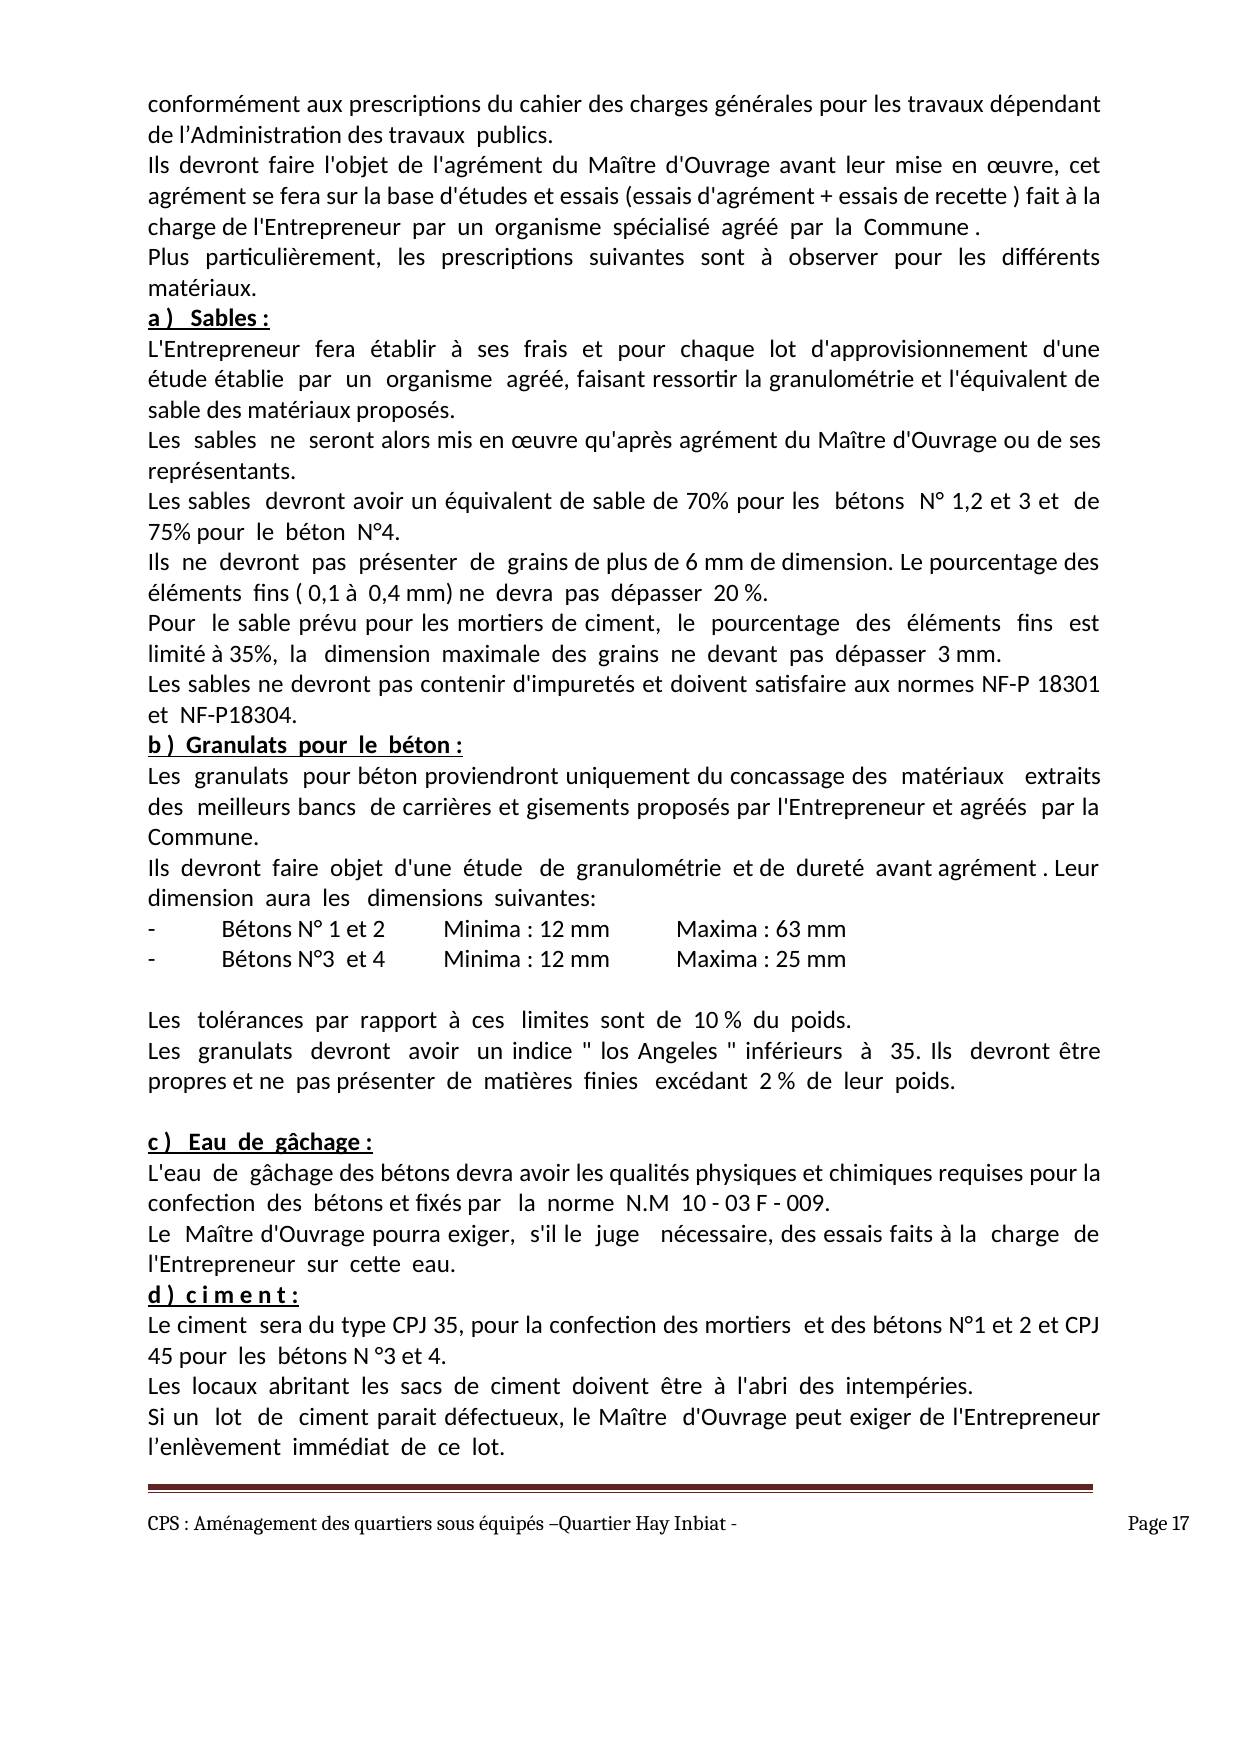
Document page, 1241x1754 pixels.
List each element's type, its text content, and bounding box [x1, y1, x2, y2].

text Les sables devront avoir un équivalent de sable de 70% pour les bétons N° 1,2 et 3 et de 75% pour le béton N°4. [148, 485, 1102, 546]
text c ) Eau de gâchage : [148, 1126, 1102, 1157]
text Ils devront faire objet d'une étude de granulométrie et de dureté avant agrément . Leur dimension aura les dimensions suivantes: [148, 852, 1102, 913]
text - Bétons N°3 et 4 Minima : Maxima : [148, 943, 1102, 974]
text Plus particulièrement, les prescriptions suivantes sont à observer pour les différents matériaux. [148, 241, 1102, 302]
text Ils devront faire l'objet de l'agrément du Maître d'Ouvrage avant leur mise en œuvre, cet agrément se fera sur la base d'études et essais (essais d'agrément + essais de recette ) fait à la charge de l'Entrepreneur par un organisme spécialisé agréé par . [148, 150, 1102, 241]
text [148, 89, 1102, 150]
text L'eau de gâchage des bétons devra avoir les qualités physiques et chimiques requises pour la confection des bétons et fixés par la norme N.M 10 - - 009. [148, 1157, 1102, 1218]
text Les sables ne seront alors mis en œuvre qu'après agrément du Maître d'Ouvrage ou de ses représentants. [148, 424, 1102, 485]
text Ils ne devront pas présenter de grains de plus de de dimension. Le pourcentage des éléments fins ( 0,1 à ) ne devra pas dépasser 20 %. [148, 546, 1102, 607]
text d ) c i m e n t : [148, 1279, 1102, 1309]
text L'Entrepreneur fera établir à ses frais et pour chaque lot d'approvisionnement d'une étude établie par un organisme agréé, faisant ressortir la granulométrie et l'équivalent de sable des matériaux proposés. [148, 333, 1102, 424]
text Les tolérances par rapport à ces limites sont de 10 % du poids. [148, 1004, 1102, 1035]
text Les locaux abritant les sacs de ciment doivent être à l'abri des intempéries. [148, 1371, 1102, 1401]
text Si un lot de ciment parait défectueux, le Maître d'Ouvrage peut exiger de l'Entrepreneur l’enlèvement immédiat de ce lot. [148, 1401, 1102, 1462]
text b ) Granulats pour le béton : [148, 729, 1102, 760]
text Les granulats pour béton proviendront uniquement du concassage des matériaux extraits des meilleurs bancs de carrières et gisements proposés par l'Entrepreneur et agréés par la Commune. [148, 760, 1102, 852]
text a ) Sables : [148, 302, 1102, 333]
text Pour le sable prévu pour les mortiers de ciment, le pourcentage des éléments fins est limité à 35%, la dimension maximale des grains ne devant pas dépasser . [148, 607, 1102, 668]
text Le Maître d'Ouvrage pourra exiger, s'il le juge nécessaire, des essais faits à la charge de l'Entrepreneur sur cette eau. [148, 1218, 1102, 1279]
text Les granulats devront avoir un indice " los Angeles " inférieurs à 35. Ils devront être propres et ne pas présenter de matières finies excédant 2 % de leur poids. [148, 1035, 1102, 1096]
text Le ciment sera du type CPJ 35, pour la confection des mortiers et des bétons N°1 et 2 et CPJ 45 pour les bétons N °3 et 4. [148, 1309, 1102, 1371]
text - Bétons N° 1 et 2 Minima : Maxima : [148, 913, 1102, 943]
text Les sables ne devront pas contenir d'impuretés et doivent satisfaire aux normes NF-P 18301 et NF-P18304. [148, 668, 1102, 729]
